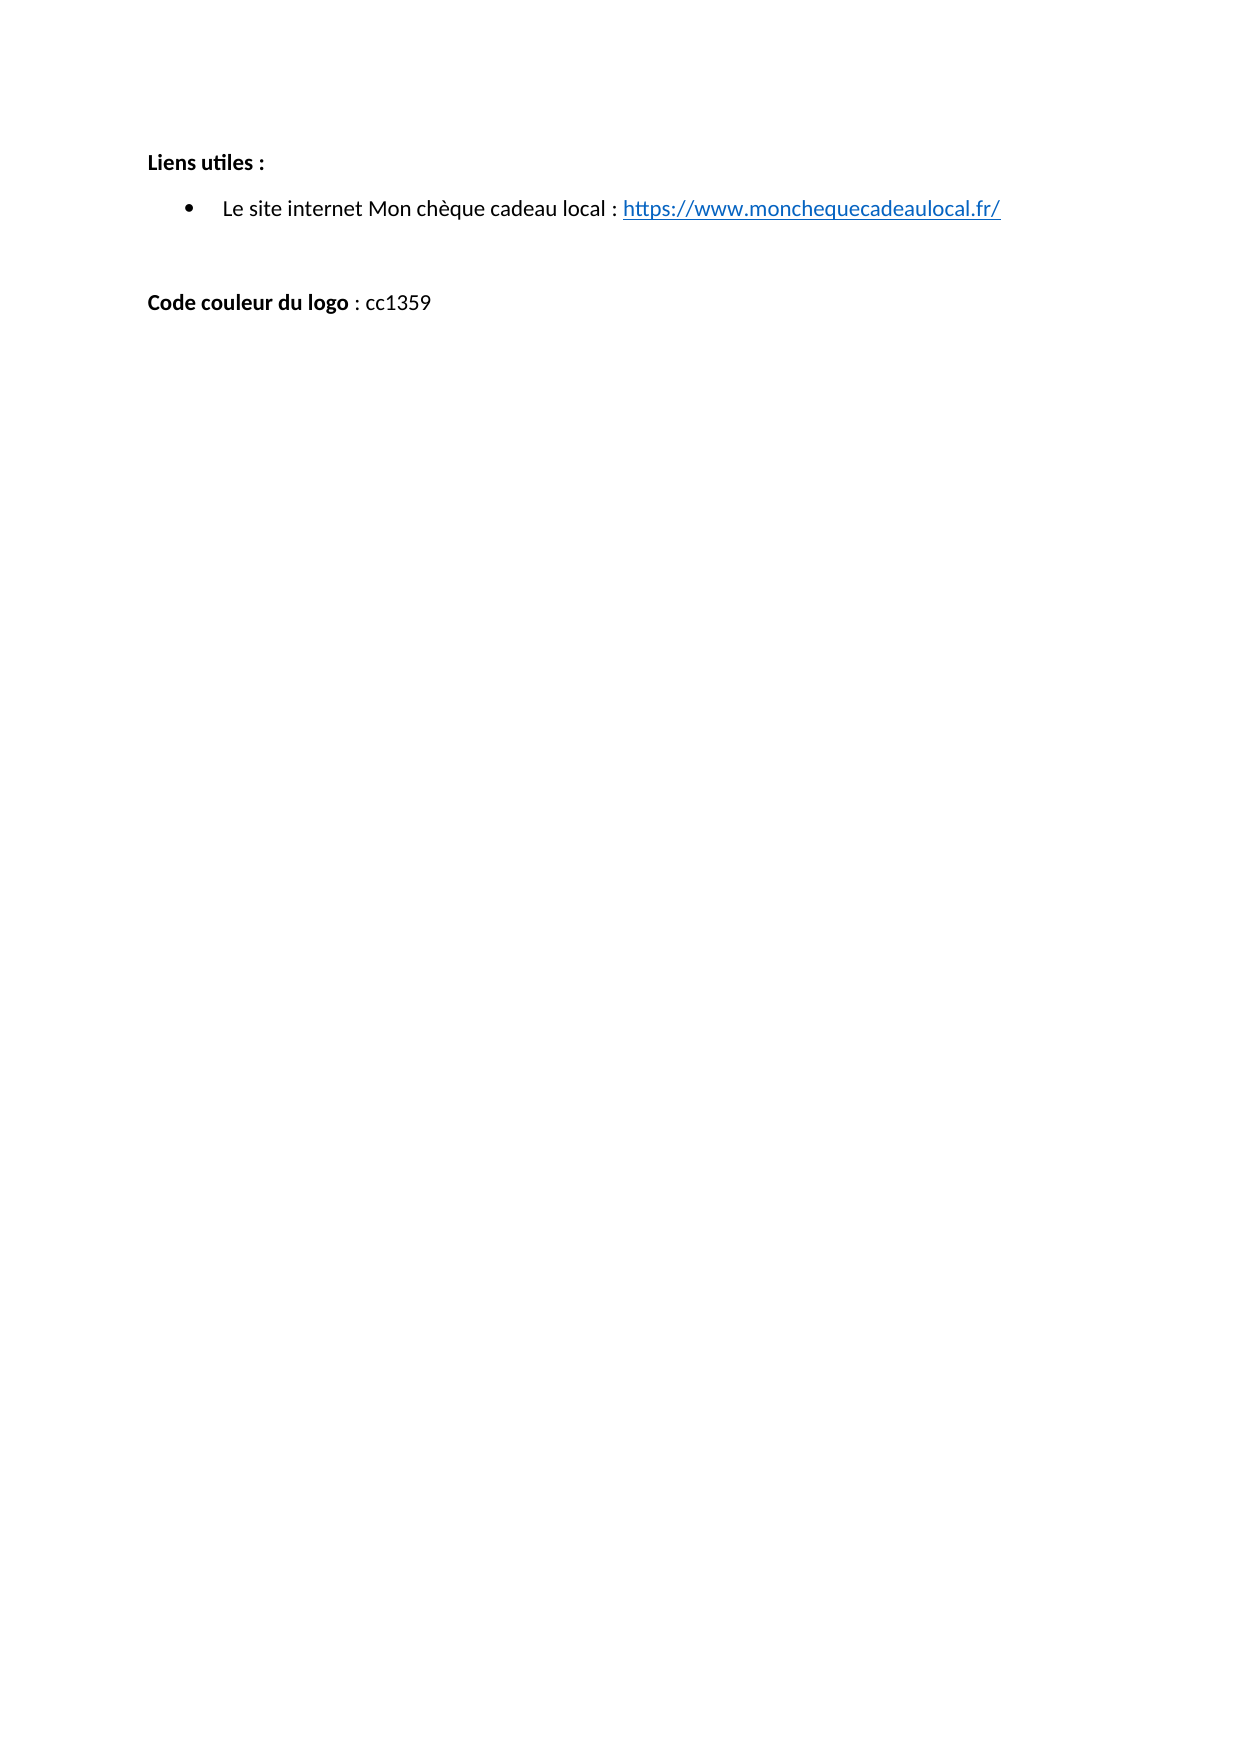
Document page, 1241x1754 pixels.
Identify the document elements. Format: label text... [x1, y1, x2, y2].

list Le site internet Mon chèque cadeau local : https://www.monchequecadeaulocal.fr/ [185, 194, 1093, 222]
text Code couleur du logo : cc1359 [148, 288, 1093, 316]
text Liens utiles : [148, 148, 1093, 176]
